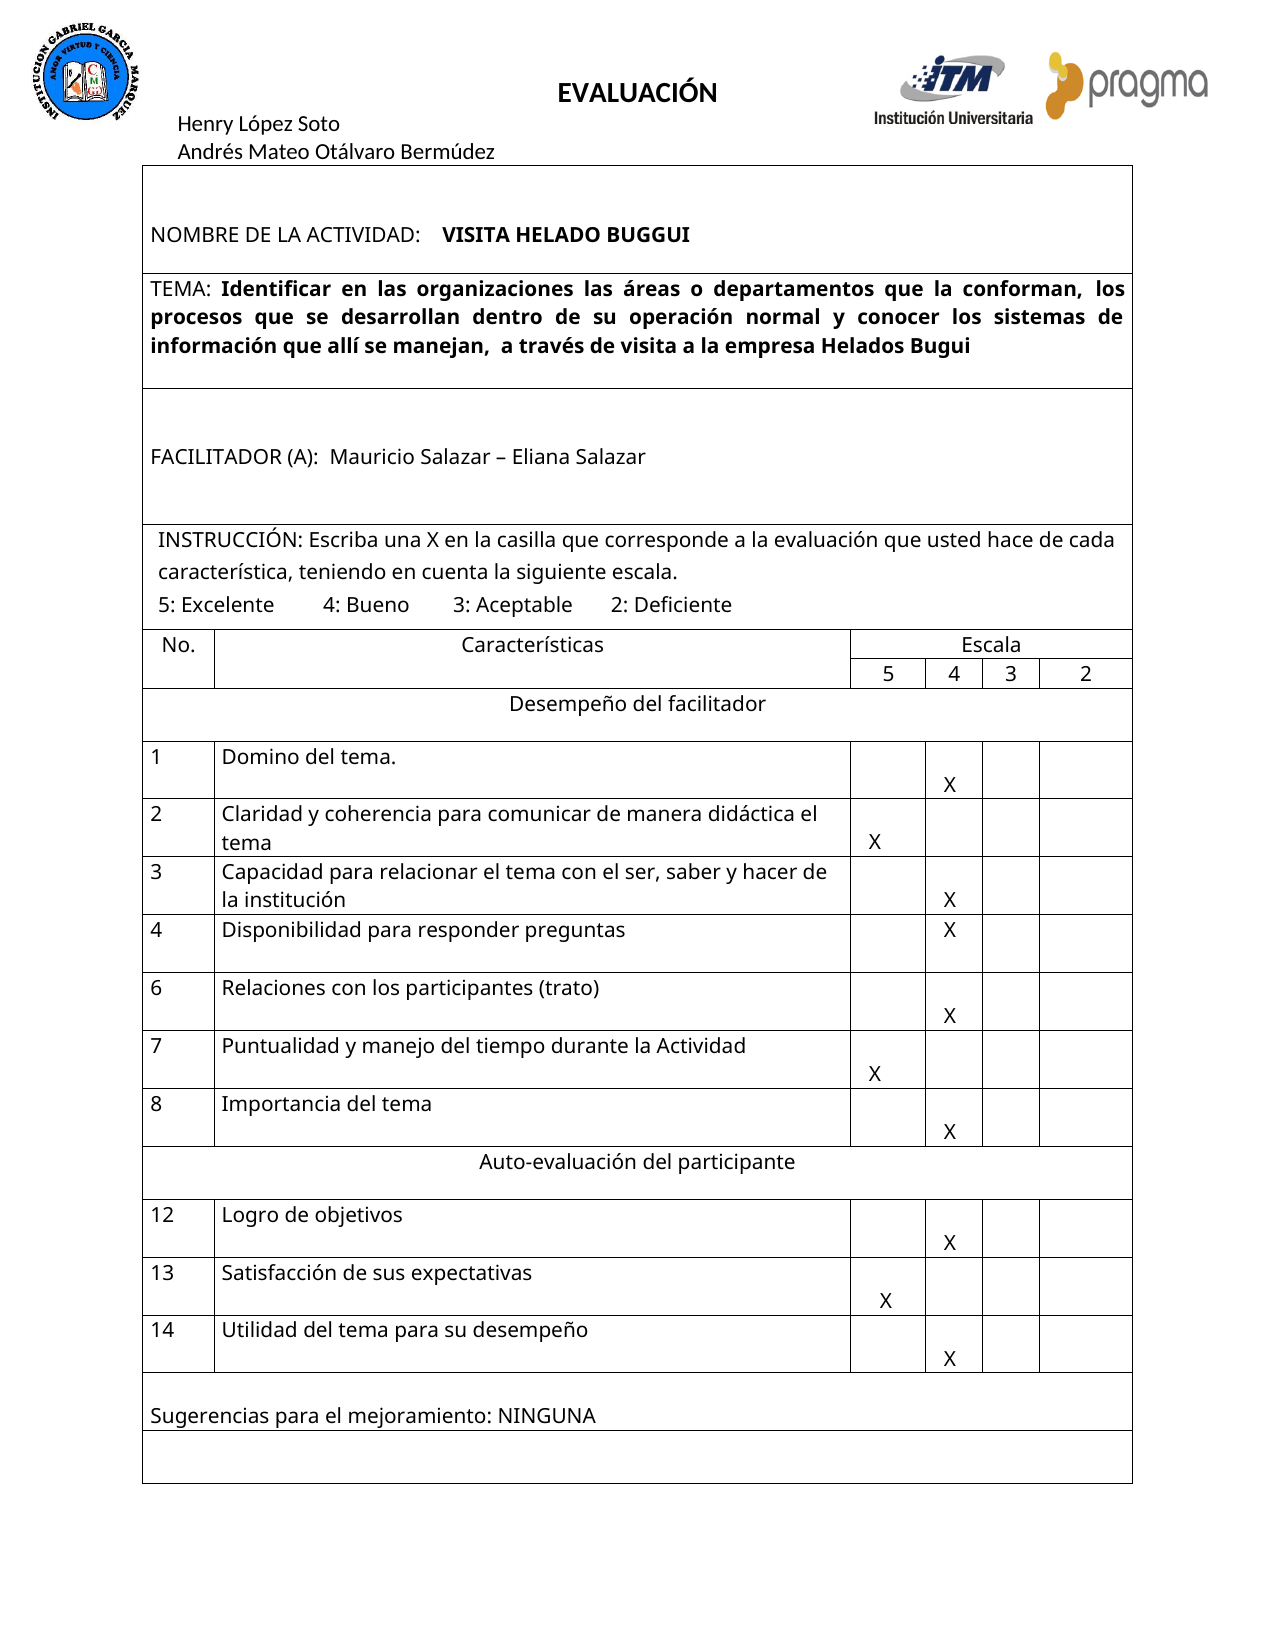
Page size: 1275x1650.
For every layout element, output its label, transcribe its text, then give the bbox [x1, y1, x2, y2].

table_cell Logro de objetivos [215, 1200, 850, 1257]
table_cell [983, 799, 1039, 856]
table_cell [926, 1031, 982, 1088]
table_cell 1 [143, 742, 214, 798]
table_cell 8 [143, 1089, 214, 1146]
table_cell [1040, 1258, 1132, 1314]
table_cell [1040, 915, 1132, 972]
table_cell Características [215, 630, 850, 688]
table_cell Claridad y coherencia para comunicar de manera didáctica el tema [215, 799, 850, 856]
table_cell [983, 1031, 1039, 1088]
table_cell [983, 1200, 1039, 1257]
table_cell [983, 1089, 1039, 1146]
table_cell 4 [926, 659, 982, 688]
table_cell X [926, 973, 982, 1030]
table_cell [851, 1316, 925, 1372]
table_cell [983, 1316, 1039, 1372]
table_cell Satisfacción de sus expectativas [215, 1258, 850, 1314]
table_cell Puntualidad y manejo del tiempo durante la Actividad [215, 1031, 850, 1088]
table_cell [1040, 1089, 1132, 1146]
table_cell 3 [983, 659, 1039, 688]
picture [27, 13, 141, 126]
table_cell [1040, 799, 1132, 856]
table_cell Importancia del tema [215, 1089, 850, 1146]
table_cell X [926, 1089, 982, 1146]
table_cell [1040, 1200, 1132, 1257]
table_cell X [851, 1031, 925, 1088]
table_cell 3 [143, 857, 214, 914]
table_cell [851, 742, 925, 798]
table_cell [983, 973, 1039, 1030]
table_cell [851, 973, 925, 1030]
table_cell [983, 1258, 1039, 1314]
table_cell [1040, 1316, 1132, 1372]
table_cell Relaciones con los participantes (trato) [215, 973, 850, 1030]
table_cell X [926, 1316, 982, 1372]
table_cell 5 [851, 659, 925, 688]
table_cell Domino del tema. [215, 742, 850, 798]
table_cell Capacidad para relacionar el tema con el ser, saber y hacer de la institución [215, 857, 850, 914]
table_cell 13 [143, 1258, 214, 1314]
table_cell [851, 915, 925, 972]
table_cell [851, 1089, 925, 1146]
table_cell X [926, 1200, 982, 1257]
picture [1037, 38, 1212, 123]
table_cell Escala [851, 630, 1132, 658]
table_cell [1040, 973, 1132, 1030]
table_cell INSTRUCCIÓN: Escriba una X en la casilla que corresponde a la evaluación que usted hace de cada característica, teniendo en cuenta la siguiente escala. 5: Excelente 4: Bueno 3: Aceptable 2: Deficiente [143, 525, 1132, 629]
table_cell 4 [143, 915, 214, 972]
table_cell X [926, 742, 982, 798]
table_cell X [926, 915, 982, 972]
table_cell 2 [1040, 659, 1132, 688]
table_cell [983, 915, 1039, 972]
table_cell [926, 799, 982, 856]
table_cell [983, 857, 1039, 914]
table_cell [851, 1200, 925, 1257]
table_cell No. [143, 630, 214, 688]
table_cell X [851, 1258, 925, 1314]
table_cell Sugerencias para el mejoramiento: NINGUNA [143, 1373, 1132, 1430]
table_cell [926, 1258, 982, 1314]
table_cell 7 [143, 1031, 214, 1088]
table_cell 2 [143, 799, 214, 856]
table_cell Desempeño del facilitador [143, 689, 1132, 741]
table_cell [143, 1431, 1132, 1483]
table_cell [851, 857, 925, 914]
table_cell Auto-evaluación del participante [143, 1147, 1132, 1199]
table_cell [1040, 742, 1132, 798]
table_cell 14 [143, 1316, 214, 1372]
table_cell Utilidad del tema para su desempeño [215, 1316, 850, 1372]
table_cell Disponibilidad para responder preguntas [215, 915, 850, 972]
table_cell X [851, 799, 925, 856]
table_cell 6 [143, 973, 214, 1030]
table_header NOMBRE DE LA ACTIVIDAD: VISITA HELADO BUGGUI [143, 166, 1132, 273]
table_cell 12 [143, 1200, 214, 1257]
table_cell FACILITADOR (A): Mauricio Salazar – Eliana Salazar [143, 389, 1132, 524]
picture [868, 54, 1034, 123]
table_cell [1040, 857, 1132, 914]
table_cell TEMA: Identificar en las organizaciones las áreas o departamentos que la conforman, los procesos que se desarrollan dentro de su operación normal y conocer los sistemas de información que allí se manejan, a través de visita a la empresa Helados Bugui [143, 274, 1132, 387]
table_cell [983, 742, 1039, 798]
table_cell X [926, 857, 982, 914]
table_cell [1040, 1031, 1132, 1088]
